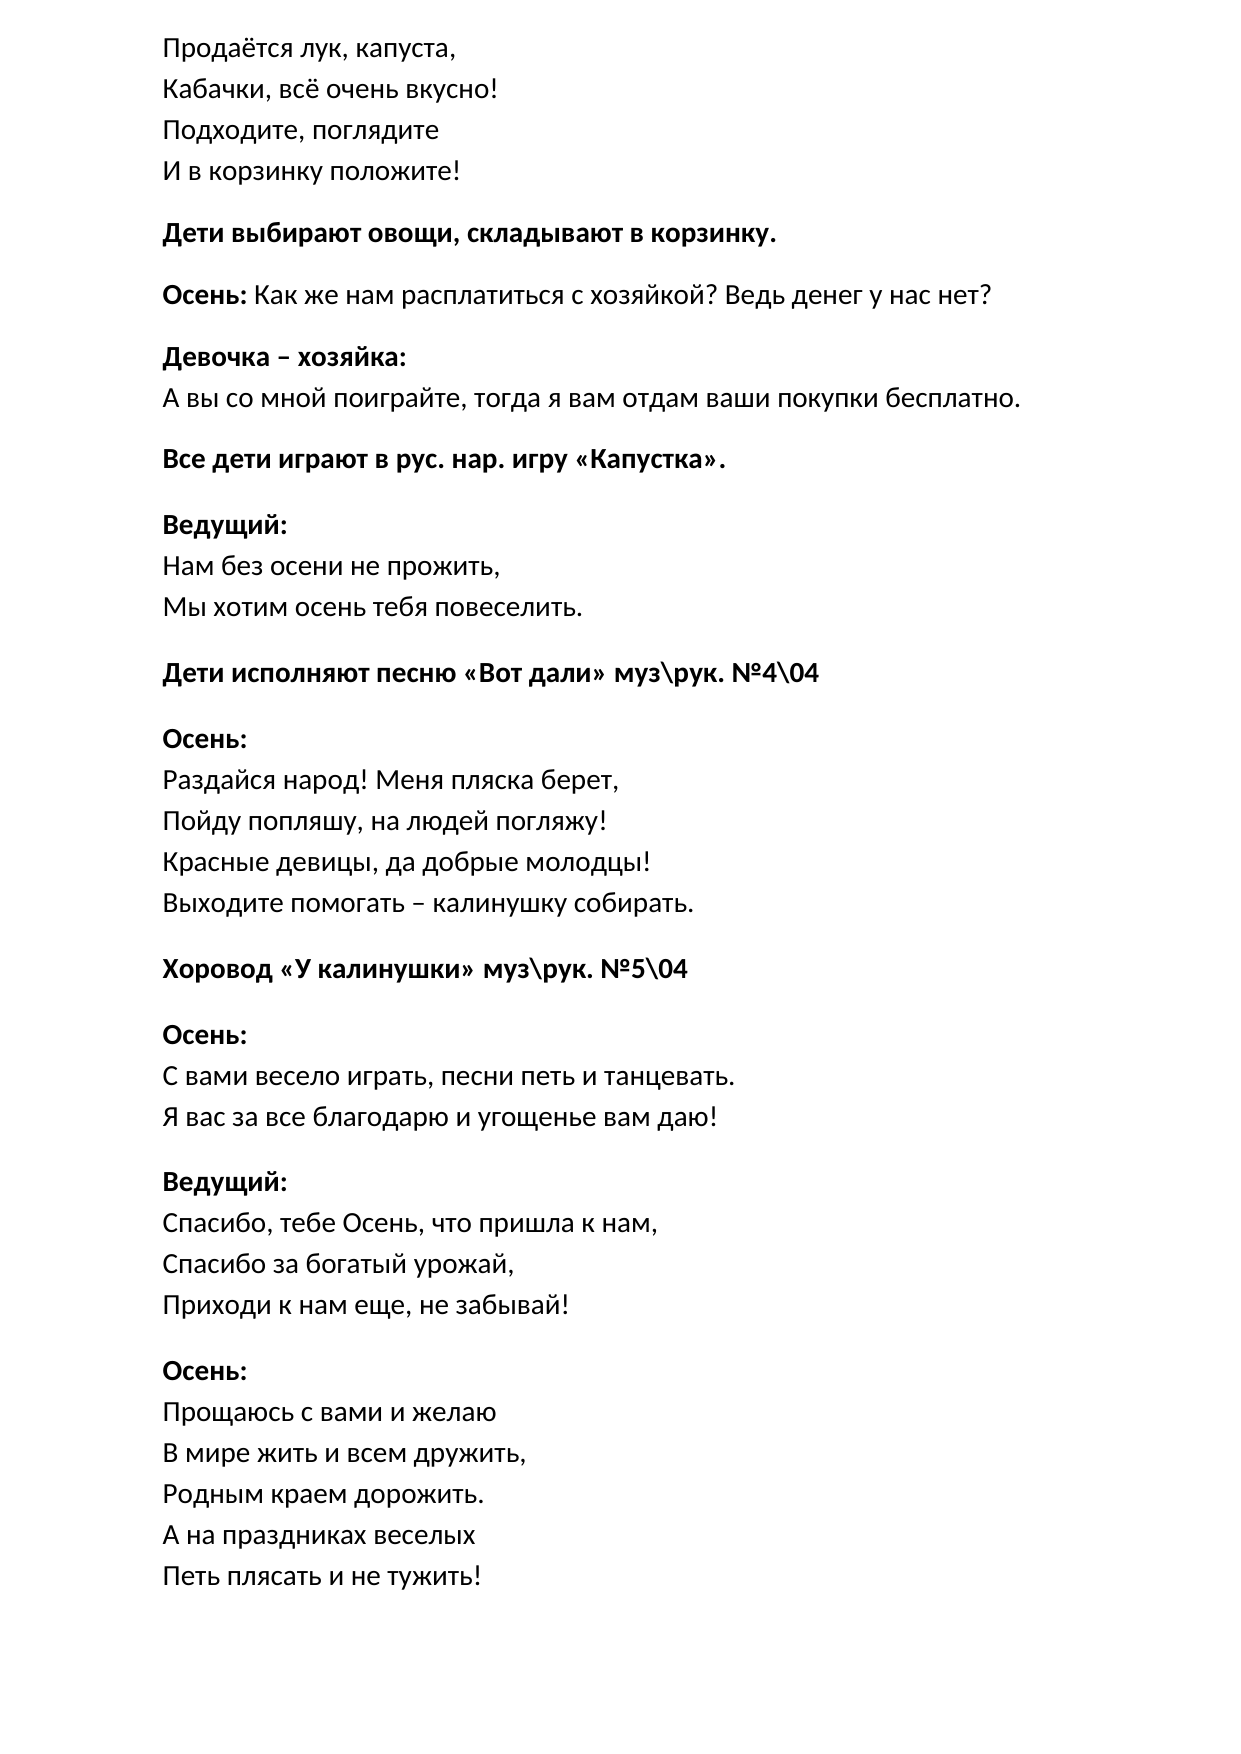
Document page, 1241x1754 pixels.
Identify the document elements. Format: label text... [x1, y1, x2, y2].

text Осень: Раздайся народ! Меня пляска берет, Пойду попляшу, на людей погляжу! Красные девицы, да добрые молодцы! Выходите помогать – калинушку собирать. [162, 720, 1152, 919]
text А вы со мной поиграйте, тогда я вам отдам ваши покупки бесплатно. [162, 379, 1152, 414]
text Осень: Как же нам расплатиться с хозяйкой? Ведь денег у нас нет? [162, 276, 1152, 312]
text Ведущий: Нам без осени не прожить, Мы хотим осень тебя повеселить. [162, 506, 1152, 624]
text Подходите, поглядите [162, 111, 1152, 147]
text Девочка – хозяйка: [162, 338, 1152, 373]
text Дети выбирают овощи, складывают в корзинку. [162, 214, 1152, 250]
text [162, 1352, 1152, 1593]
text Хоровод «У калинушки» муз\рук. №5\04 [162, 950, 1152, 985]
text Осень: С вами весело играть, песни петь и танцевать. Я вас за все благодарю и угощенье вам даю! [162, 1016, 1152, 1133]
text Ведущий: Спасибо, тебе Осень, что пришла к нам, Спасибо за богатый урожай, Приходи к нам еще, не забывай! [162, 1163, 1152, 1322]
text Дети исполняют песню «Вот дали» муз\рук. №4\04 [162, 654, 1152, 690]
text Все дети играют в рус. нар. игру «Капустка». [162, 440, 1152, 476]
text Продаётся лук, капуста, [162, 29, 1152, 65]
text И в корзинку положите! [162, 152, 1152, 188]
text Кабачки, всё очень вкусно! [162, 71, 1152, 106]
